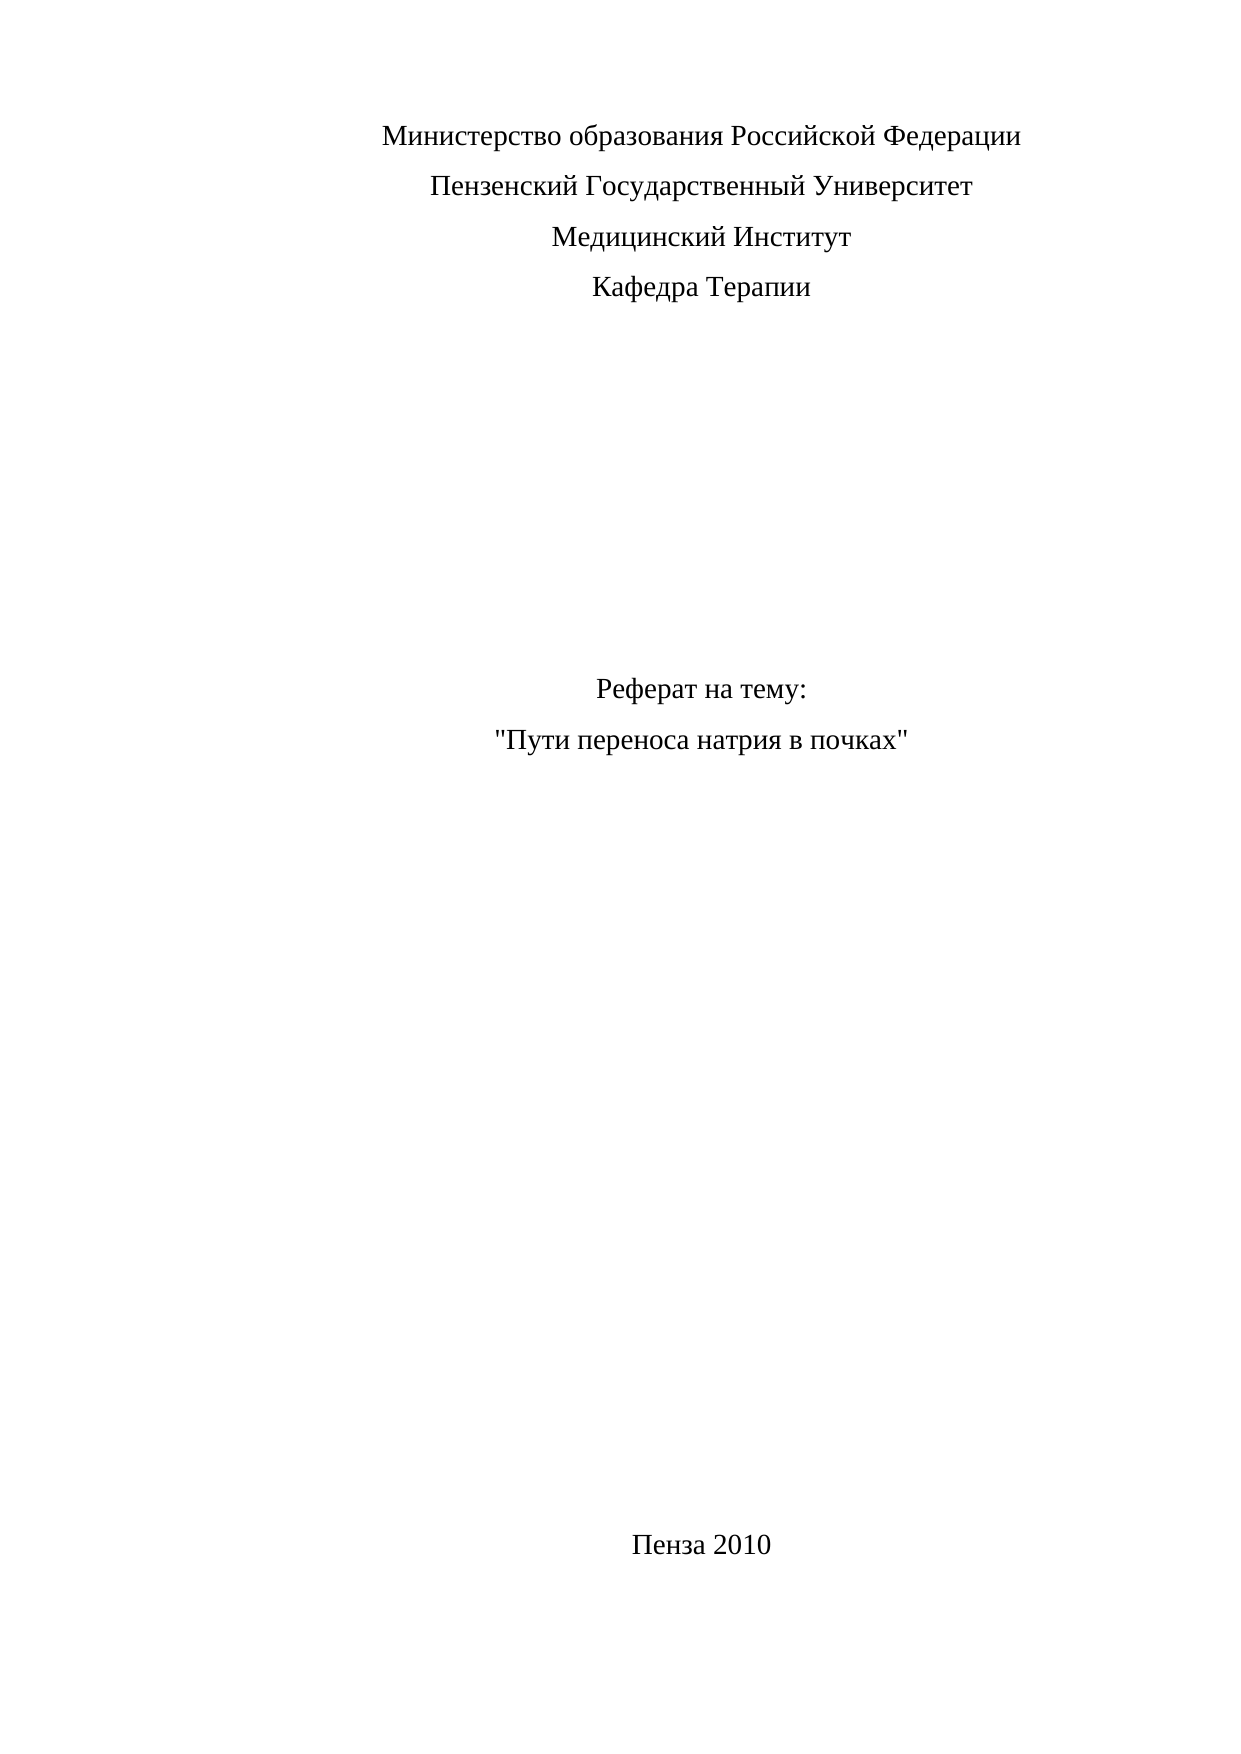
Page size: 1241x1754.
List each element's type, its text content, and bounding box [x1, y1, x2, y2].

text Министерство образования Российской Федерации [177, 118, 1152, 152]
text Пенза 2010 [177, 1527, 1152, 1560]
text Медицинский Институт [177, 219, 1152, 252]
text Пензенский Государственный Университет [177, 168, 1152, 202]
text Реферат на тему: [177, 672, 1152, 705]
text "Пути переноса натрия в почках" [177, 722, 1152, 755]
text Кафедра Терапии [177, 269, 1152, 303]
